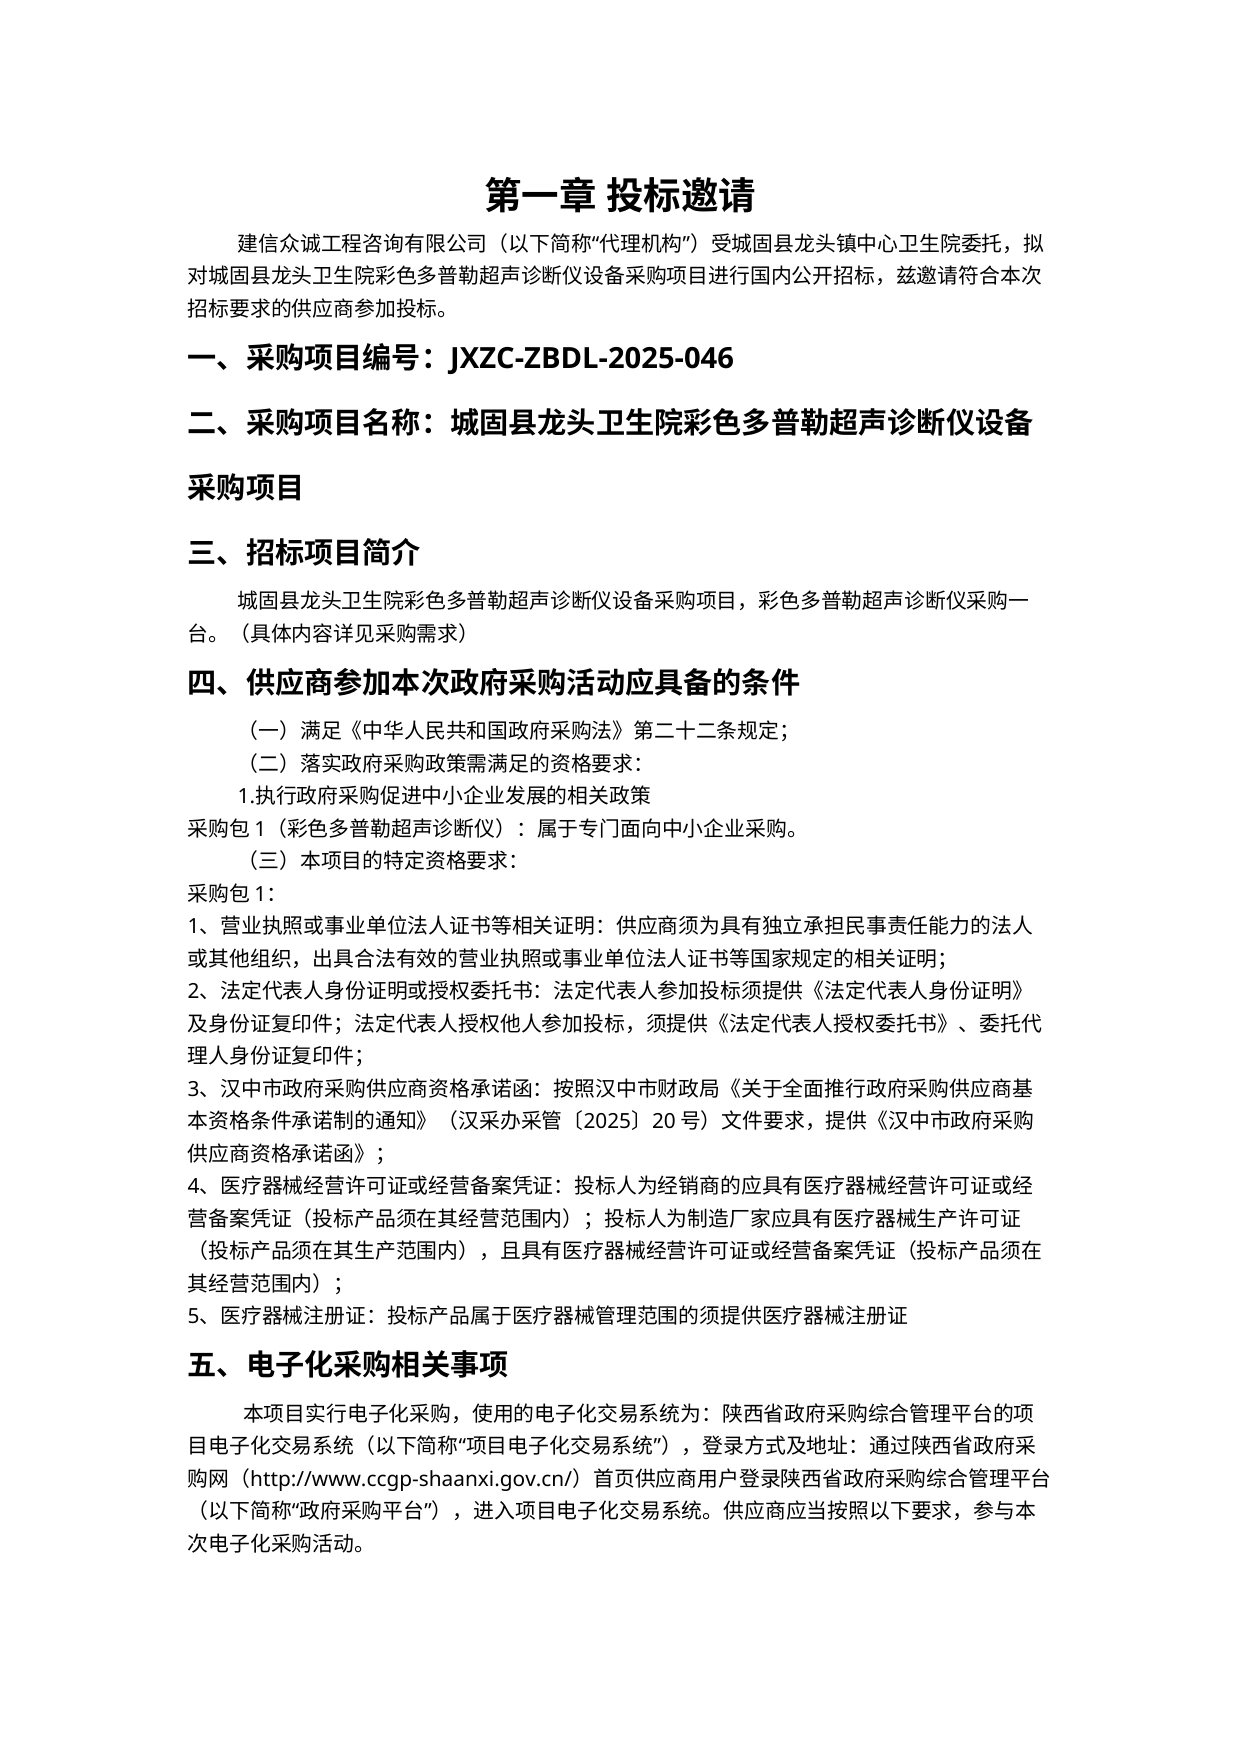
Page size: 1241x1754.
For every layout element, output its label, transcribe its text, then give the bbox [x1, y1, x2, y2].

text 4、医疗器械经营许可证或经营备案凭证：投标人为经销商的应具有医疗器械经营许可证或经营备案凭证（投标产品须在其经营范围内）；投标人为制造厂家应具有医疗器械生产许可证（投标产品须在其生产范围内），且具有医疗器械经营许可证或经营备案凭证（投标产品须在其经营范围内）； [187, 1169, 1053, 1299]
text 建信众诚工程咨询有限公司（以下简称“代理机构”）受城固县龙头镇中心卫生院委托，拟对城固县龙头卫生院彩色多普勒超声诊断仪设备采购项目进行国内公开招标，兹邀请符合本次招标要求的供应商参加投标。 [187, 227, 1053, 324]
text 2、法定代表人身份证明或授权委托书：法定代表人参加投标须提供《法定代表人身份证明》及身份证复印件；法定代表人授权他人参加投标，须提供《法定代表人授权委托书》、委托代理人身份证复印件； [187, 974, 1053, 1072]
text 本项目实行电子化采购，使用的电子化交易系统为：陕西省政府采购综合管理平台的项目电子化交易系统（以下简称“项目电子化交易系统”），登录方式及地址：通过陕西省政府采购网（http://www.ccgp-shaanxi.gov.cn/）首页供应商用户登录陕西省政府采购综合管理平台（以下简称“政府采购平台”），进入项目电子化交易系统。供应商应当按照以下要求，参与本次电子化采购活动。 [187, 1397, 1053, 1559]
text 第一章 投标邀请 [187, 162, 1053, 227]
text 采购包1： [187, 877, 1053, 909]
text 采购包1（彩色多普勒超声诊断仪）：属于专门面向中小企业采购。 [187, 812, 1053, 844]
text （三）本项目的特定资格要求： [187, 844, 1053, 877]
text （一）满足《中华人民共和国政府采购法》第二十二条规定； [187, 714, 1053, 747]
text 五、电子化采购相关事项 [187, 1332, 1053, 1397]
text 二、采购项目名称：城固县龙头卫生院彩色多普勒超声诊断仪设备采购项目 [187, 389, 1053, 519]
text 一、采购项目编号：JXZC-ZBDL-2025-046 [187, 324, 1053, 389]
text 1、营业执照或事业单位法人证书等相关证明：供应商须为具有独立承担民事责任能力的法人或其他组织，出具合法有效的营业执照或事业单位法人证书等国家规定的相关证明； [187, 909, 1053, 974]
text 3、汉中市政府采购供应商资格承诺函：按照汉中市财政局《关于全面推行政府采购供应商基本资格条件承诺制的通知》（汉采办采管〔2025〕20号）文件要求，提供《汉中市政府采购供应商资格承诺函》； [187, 1072, 1053, 1169]
text 5、医疗器械注册证：投标产品属于医疗器械管理范围的须提供医疗器械注册证 [187, 1299, 1053, 1332]
text 四、供应商参加本次政府采购活动应具备的条件 [187, 649, 1053, 714]
text 三、招标项目简介 [187, 519, 1053, 584]
text 1.执行政府采购促进中小企业发展的相关政策 [187, 779, 1053, 812]
text 城固县龙头卫生院彩色多普勒超声诊断仪设备采购项目，彩色多普勒超声诊断仪采购一台。（具体内容详见采购需求） [187, 584, 1053, 649]
text （二）落实政府采购政策需满足的资格要求： [187, 747, 1053, 779]
